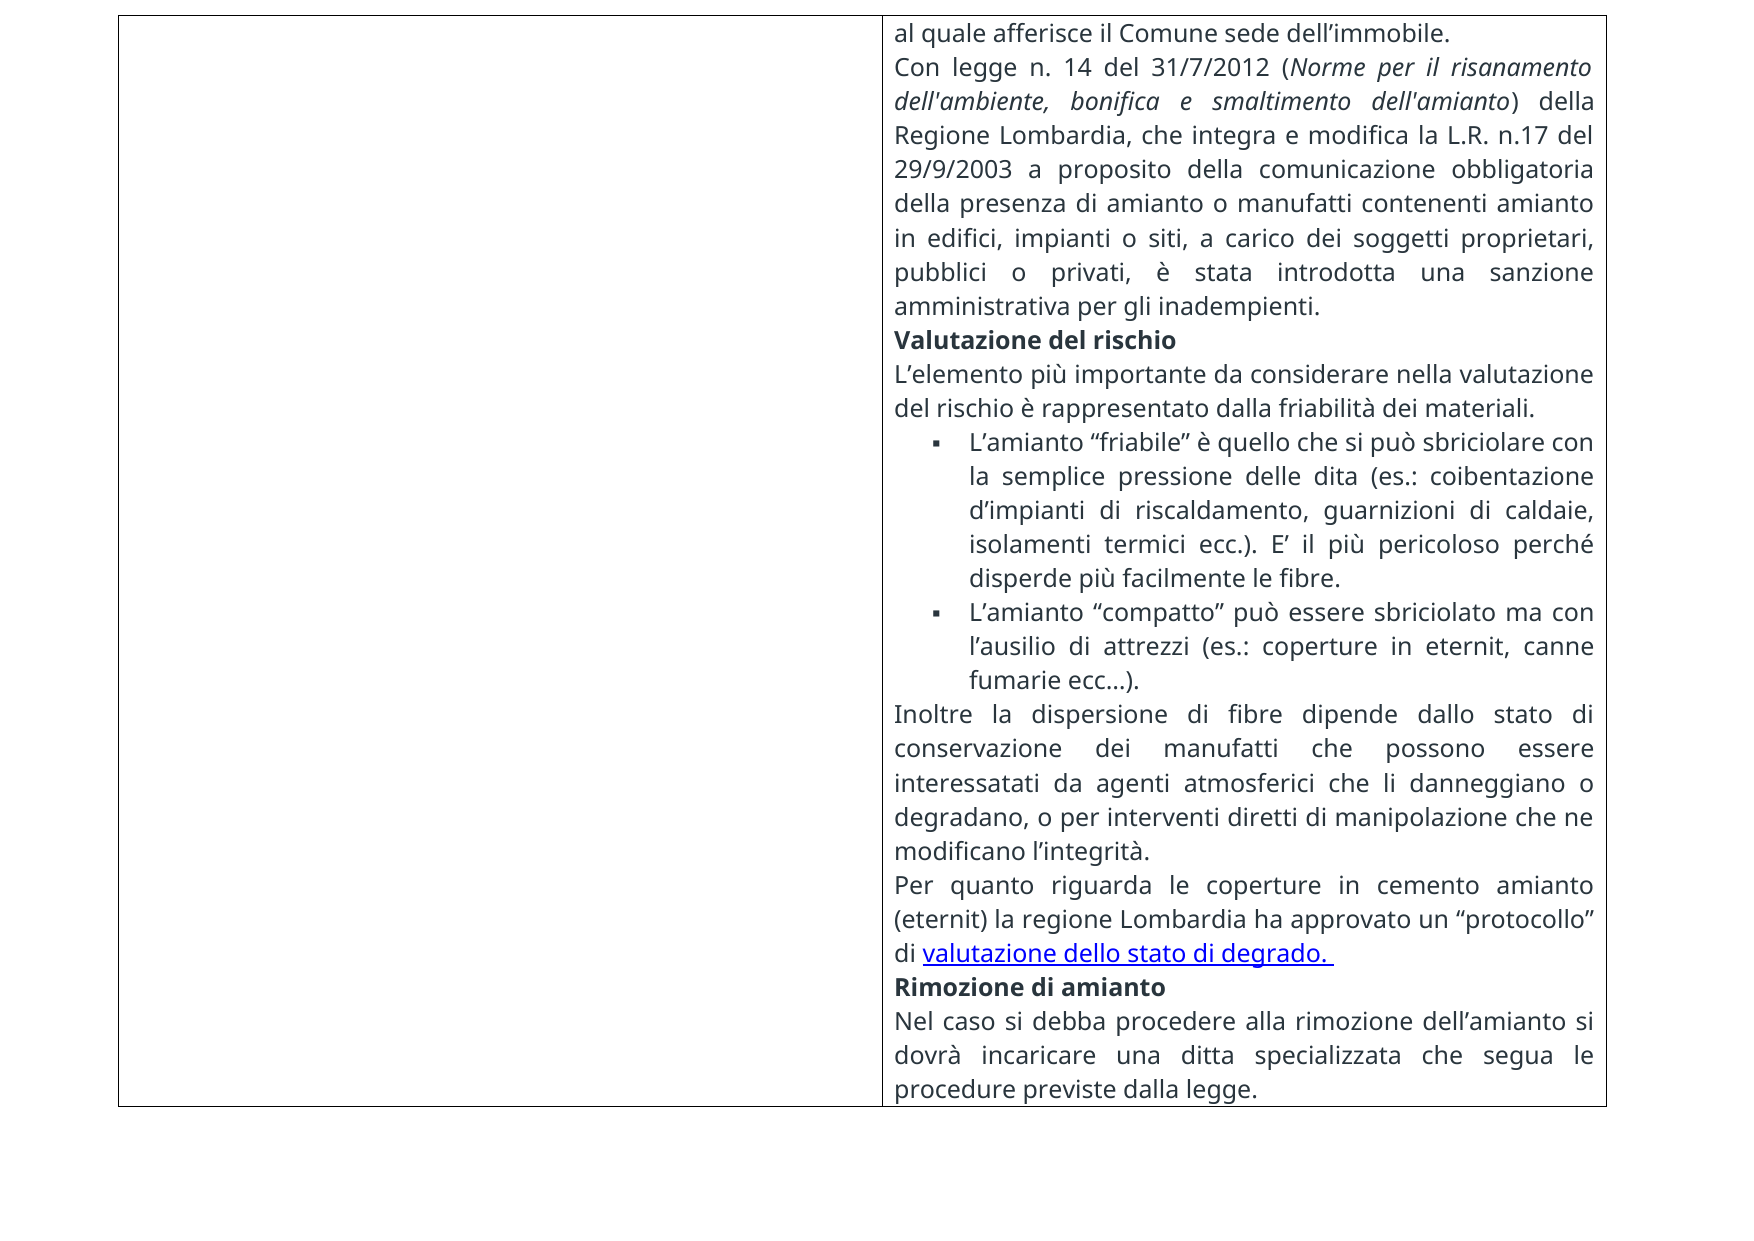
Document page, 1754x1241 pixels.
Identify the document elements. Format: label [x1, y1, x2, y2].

table_cell [119, 16, 882, 1106]
table_cell [883, 16, 1606, 1106]
